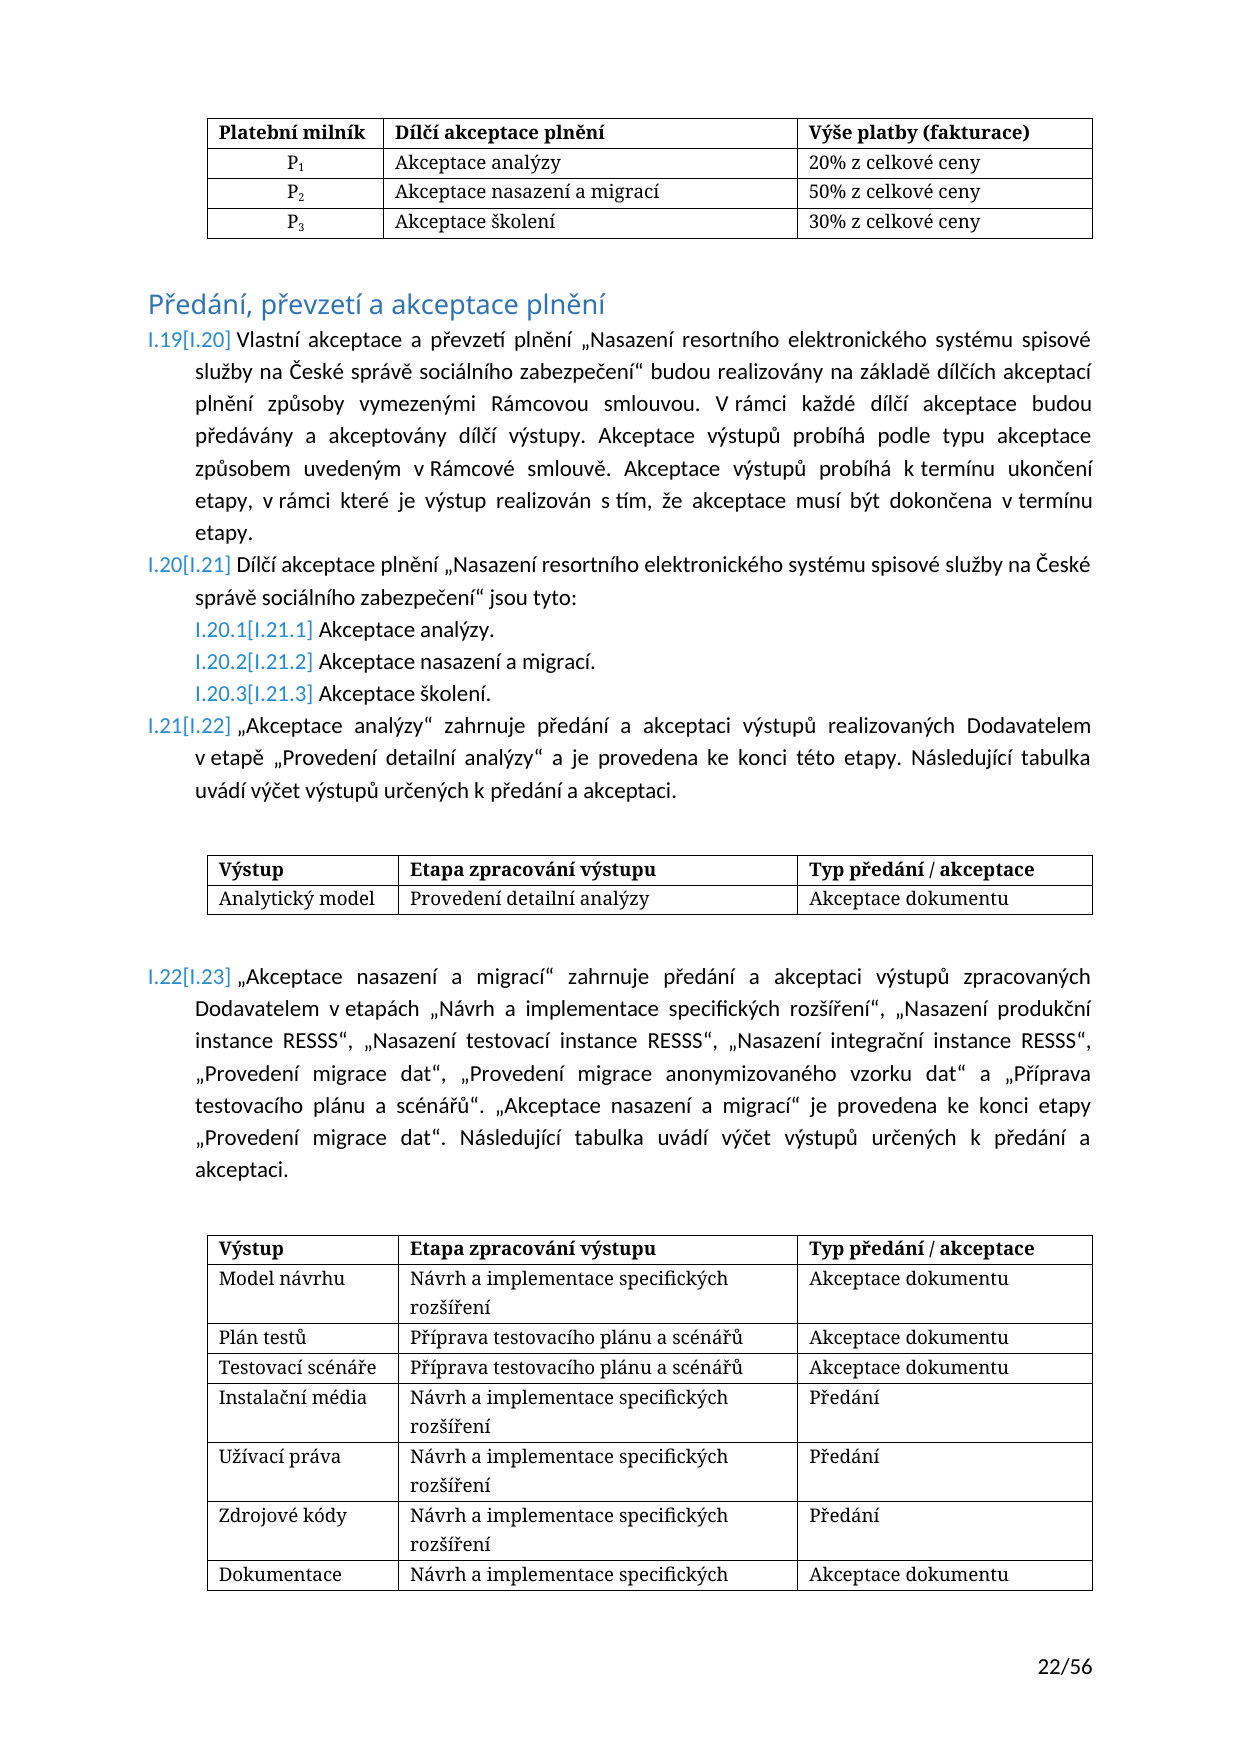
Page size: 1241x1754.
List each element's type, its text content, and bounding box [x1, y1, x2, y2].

table_cell Akceptace dokumentu [798, 886, 1092, 914]
table_cell Předání [798, 1502, 1092, 1560]
table_cell Model návrhu [208, 1265, 398, 1323]
table_cell Příprava testovacího plánu a scénářů [399, 1354, 797, 1383]
table_cell Analytický model [208, 886, 398, 914]
list Akceptace nasazení a migrací. [195, 647, 1093, 675]
table_cell Dokumentace [208, 1561, 398, 1590]
list Akceptace analýzy. [195, 615, 1093, 643]
list Akceptace školení. [195, 679, 1093, 707]
table_cell Předání [798, 1384, 1092, 1442]
table_cell Předání [798, 1443, 1092, 1501]
list Dílčí akceptace plnění „Nasazení resortního elektronického systému spisové služby na České správě sociálního zabezpečení“ jsou tyto: [148, 550, 1093, 611]
table_header Výstup [208, 1236, 398, 1264]
table_cell Návrh a implementace specifických rozšíření [399, 1384, 797, 1442]
table_cell P2 [208, 179, 383, 208]
table_cell Příprava testovacího plánu a scénářů [399, 1324, 797, 1353]
table_cell Akceptace dokumentu [798, 1265, 1092, 1323]
table_cell Akceptace školení [384, 209, 797, 237]
list „Akceptace nasazení a migrací“ zahrnuje předání a akceptaci výstupů zpracovaných Dodavatelem v etapách „Návrh a implementace specifických rozšíření“, „Nasazení produkční instance RESSS“, „Nasazení testovací instance RESSS“, „Nasazení integrační instance RESSS“, „Provedení migrace dat“, „Provedení migrace anonymizovaného vzorku dat“ a „Příprava testovacího plánu a scénářů“. „Akceptace nasazení a migrací“ je provedena ke konci etapy „Provedení migrace dat“. Následující tabulka uvádí výčet výstupů určených k předání a akceptaci. [148, 962, 1093, 1183]
table_cell P3 [208, 209, 383, 237]
table_header Etapa zpracování výstupu [399, 1236, 797, 1264]
table_cell 20% z celkové ceny [798, 149, 1092, 178]
table_cell Provedení detailní analýzy [399, 886, 797, 914]
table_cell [399, 1443, 797, 1501]
table_cell P1 [208, 149, 383, 178]
table_cell Akceptace dokumentu [798, 1324, 1092, 1353]
table_header Typ předání / akceptace [798, 1236, 1092, 1264]
table_cell Akceptace nasazení a migrací [384, 179, 797, 208]
table_cell Zdrojové kódy [208, 1502, 398, 1560]
table_cell Akceptace analýzy [384, 149, 797, 178]
table_cell Návrh a implementace specifických rozšíření [399, 1265, 797, 1323]
list Vlastní akceptace a převzetí plnění „Nasazení resortního elektronického systému spisové služby na České správě sociálního zabezpečení“ budou realizovány na základě dílčích akceptací plnění způsoby vymezenými Rámcovou smlouvou. V rámci každé dílčí akceptace budou předávány a akceptovány dílčí výstupy. Akceptace výstupů probíhá podle typu akceptace způsobem uvedeným v Rámcové smlouvě. Akceptace výstupů probíhá k termínu ukončení etapy, v rámci které je výstup realizován s tím, že akceptace musí být dokončena v termínu etapy. [148, 325, 1093, 546]
table_cell 30% z celkové ceny [798, 209, 1092, 237]
table_cell Testovací scénáře [208, 1354, 398, 1383]
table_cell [399, 1502, 797, 1560]
table_cell Plán testů [208, 1324, 398, 1353]
table_cell Akceptace dokumentu [798, 1354, 1092, 1383]
table_header Platební milník [208, 119, 383, 148]
table_header Výše platby (fakturace) [798, 119, 1092, 148]
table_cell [399, 1561, 797, 1590]
table_header Dílčí akceptace plnění [384, 119, 797, 148]
table_cell Akceptace dokumentu [798, 1561, 1092, 1590]
list „Akceptace analýzy“ zahrnuje předání a akceptaci výstupů realizovaných Dodavatelem v etapě „Provedení detailní analýzy“ a je provedena ke konci této etapy. Následující tabulka uvádí výčet výstupů určených k předání a akceptaci. [148, 711, 1093, 804]
table_cell 50% z celkové ceny [798, 179, 1092, 208]
table_header Výstup [208, 856, 398, 884]
table_header Typ předání / akceptace [798, 856, 1092, 884]
subtitle Předání, převzetí a akceptace plnění [148, 285, 1093, 322]
table_cell Užívací práva [208, 1443, 398, 1501]
table_header Etapa zpracování výstupu [399, 856, 797, 884]
table_cell Instalační média [208, 1384, 398, 1442]
